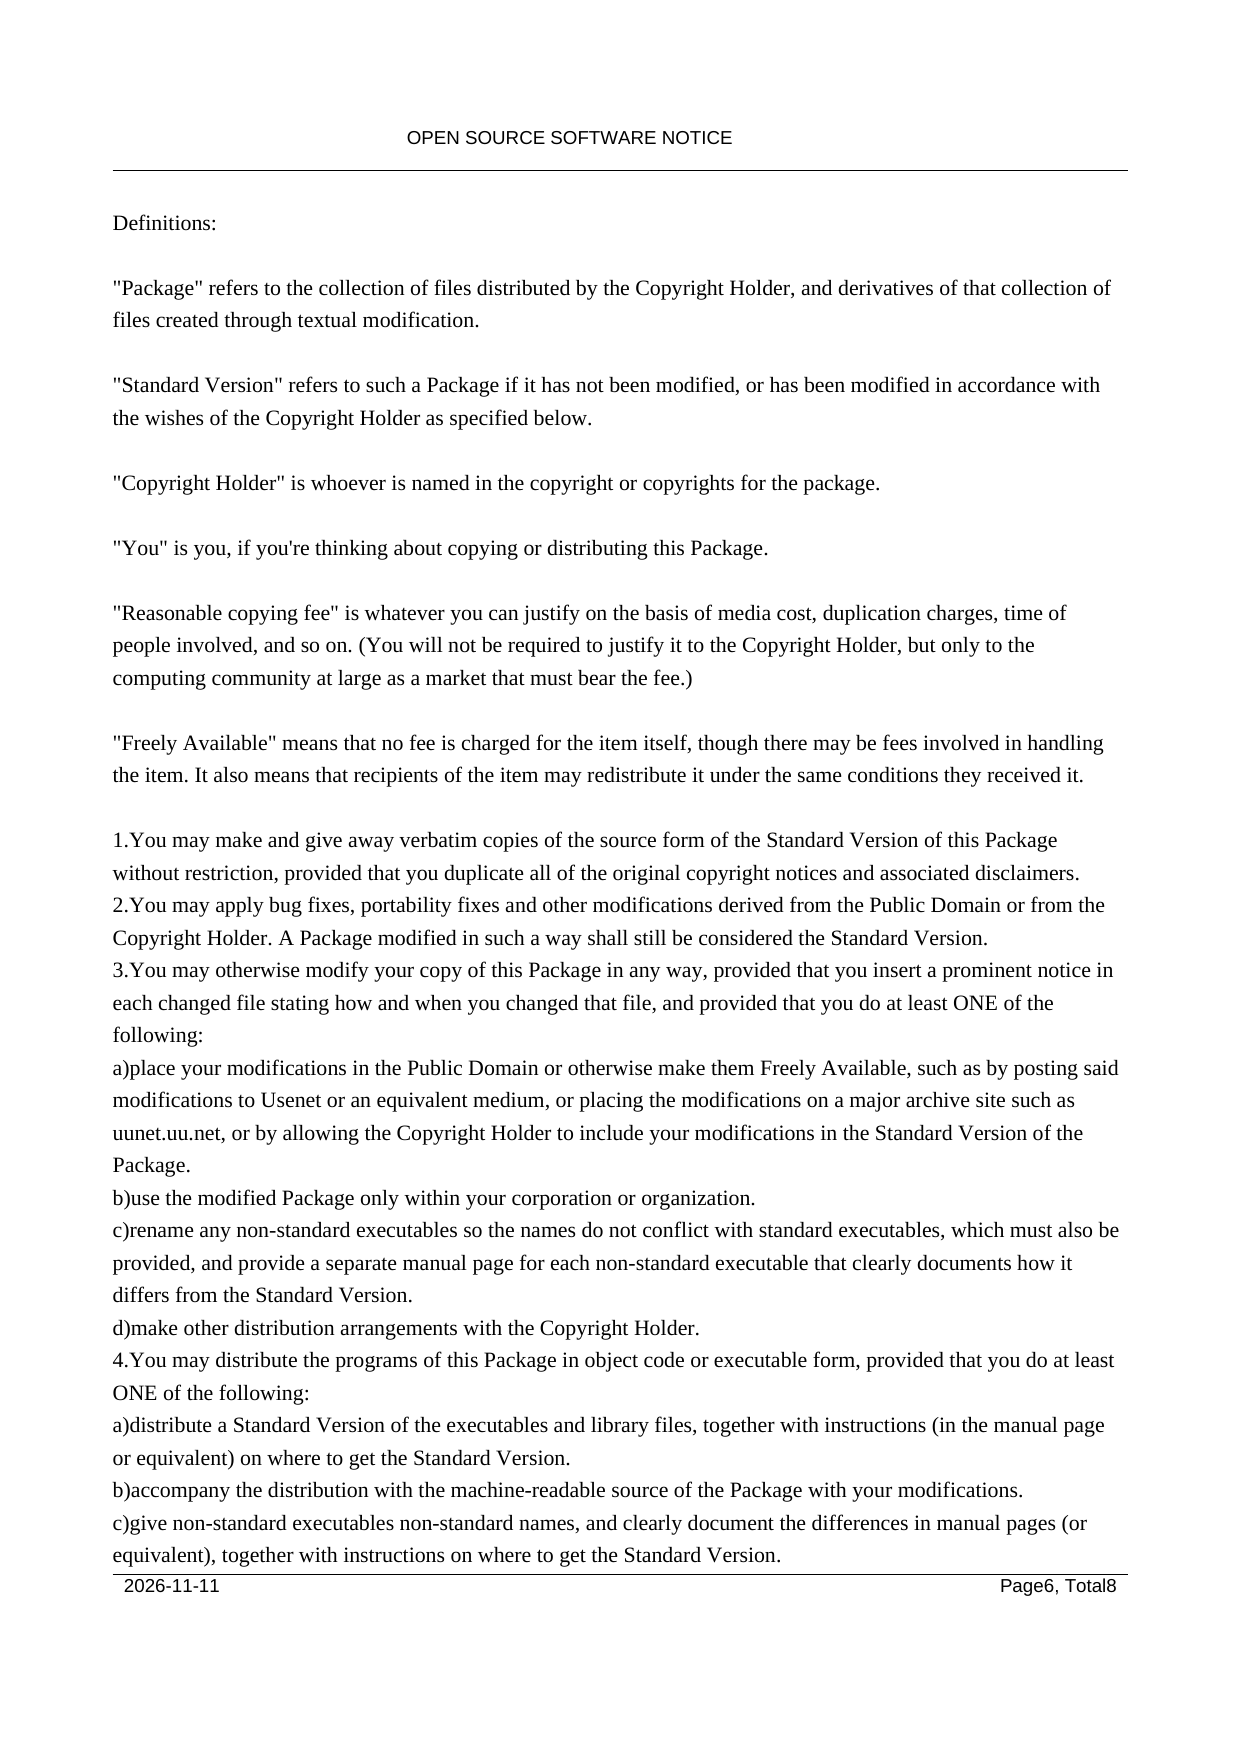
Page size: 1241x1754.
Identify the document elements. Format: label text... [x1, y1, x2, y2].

text "Package" refers to the collection of files distributed by the Copyright Holder, and derivatives of that collection of files created through textual modification. [112, 271, 1128, 336]
text "Freely Available" means that no fee is charged for the item itself, though there may be fees involved in handling the item. It also means that recipients of the item may redistribute it under the same conditions they received it. [112, 726, 1128, 791]
text Definitions: [112, 206, 1128, 239]
text "Standard Version" refers to such a Package if it has not been modified, or has been modified in accordance with the wishes of the Copyright Holder as specified below. [112, 369, 1128, 434]
text 2.You may apply bug fixes, portability fixes and other modifications derived from the Public Domain or from the Copyright Holder. A Package modified in such a way shall still be considered the Standard Version. [112, 889, 1128, 954]
text b)use the modified Package only within your corporation or organization. [112, 1181, 1128, 1214]
text c)rename any non-standard executables so the names do not conflict with standard executables, which must also be provided, and provide a separate manual page for each non-standard executable that clearly documents how it differs from the Standard Version. [112, 1214, 1128, 1311]
text d)make other distribution arrangements with the Copyright Holder. [112, 1311, 1128, 1344]
text 1.You may make and give away verbatim copies of the source form of the Standard Version of this Package without restriction, provided that you duplicate all of the original copyright notices and associated disclaimers. [112, 824, 1128, 889]
text a)distribute a Standard Version of the executables and library files, together with instructions (in the manual page or equivalent) on where to get the Standard Version. [112, 1409, 1128, 1474]
text 4.You may distribute the programs of this Package in object code or executable form, provided that you do at least ONE of the following: [112, 1344, 1128, 1409]
text a)place your modifications in the Public Domain or otherwise make them Freely Available, such as by posting said modifications to Usenet or an equivalent medium, or placing the modifications on a major archive site such as uunet.uu.net, or by allowing the Copyright Holder to include your modifications in the Standard Version of the Package. [112, 1051, 1128, 1181]
text "Copyright Holder" is whoever is named in the copyright or copyrights for the package. [112, 466, 1128, 499]
text b)accompany the distribution with the machine-readable source of the Package with your modifications. [112, 1474, 1128, 1506]
text 3.You may otherwise modify your copy of this Package in any way, provided that you insert a prominent notice in each changed file stating how and when you changed that file, and provided that you do at least ONE of the following: [112, 954, 1128, 1051]
text "Reasonable copying fee" is whatever you can justify on the basis of media cost, duplication charges, time of people involved, and so on. (You will not be required to justify it to the Copyright Holder, but only to the computing community at large as a market that must bear the fee.) [112, 596, 1128, 694]
text c)give non-standard executables non-standard names, and clearly document the differences in manual pages (or equivalent), together with instructions on where to get the Standard Version. [112, 1506, 1128, 1571]
text "You" is you, if you're thinking about copying or distributing this Package. [112, 531, 1128, 564]
